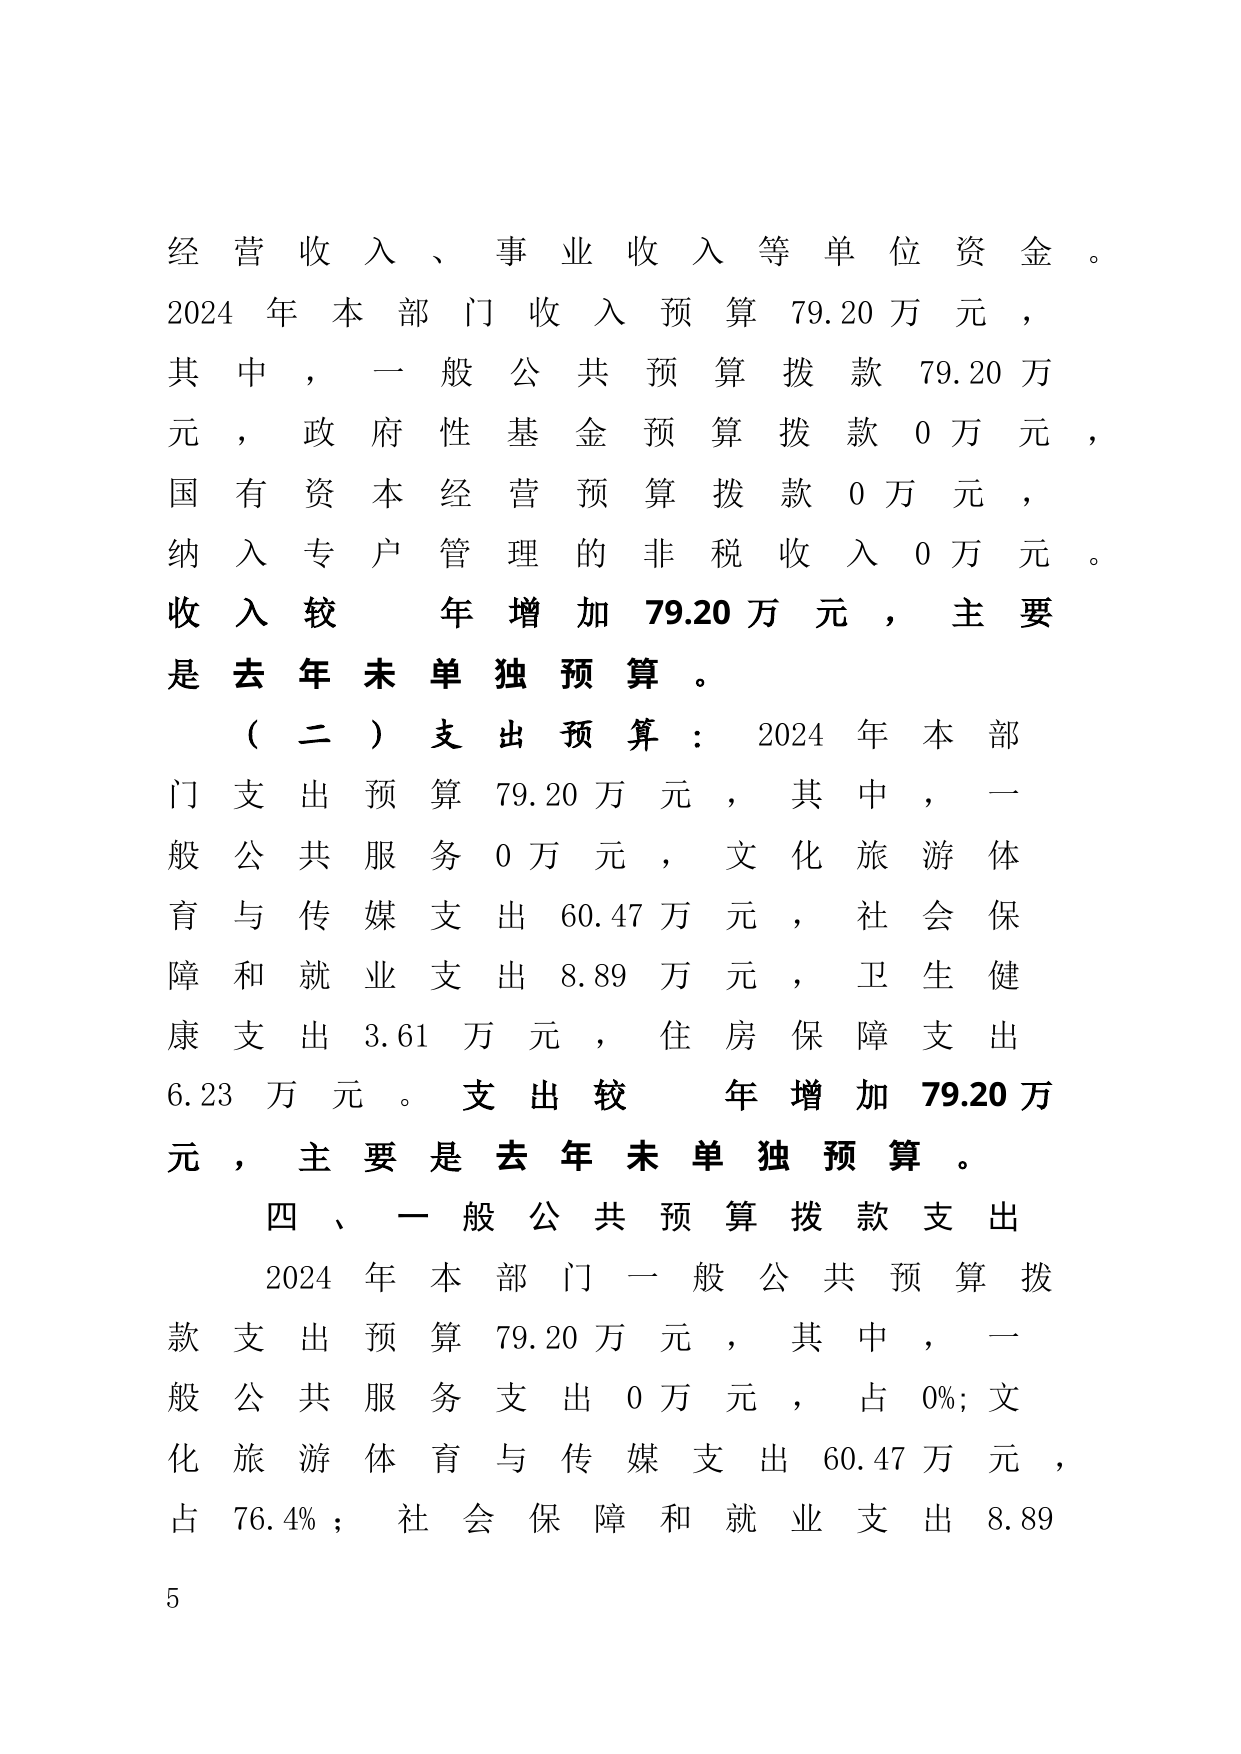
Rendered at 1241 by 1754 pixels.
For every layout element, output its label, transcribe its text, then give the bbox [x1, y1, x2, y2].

text 四、一般公共预算拨款支出 [167, 1184, 1085, 1245]
text （二）支出预算：2024年本部门支出预算79.20万元，其中，一般公共服务0万元，文化旅游体育与传媒支出60.47万元，社会保障和就业支出8.89万元，卫生健康支出3.61万元，住房保障支出6.23万元。支出较去年增加79.20万元，主要是去年未单独预算。 [167, 702, 1085, 1184]
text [167, 1245, 1085, 1546]
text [167, 219, 1085, 702]
